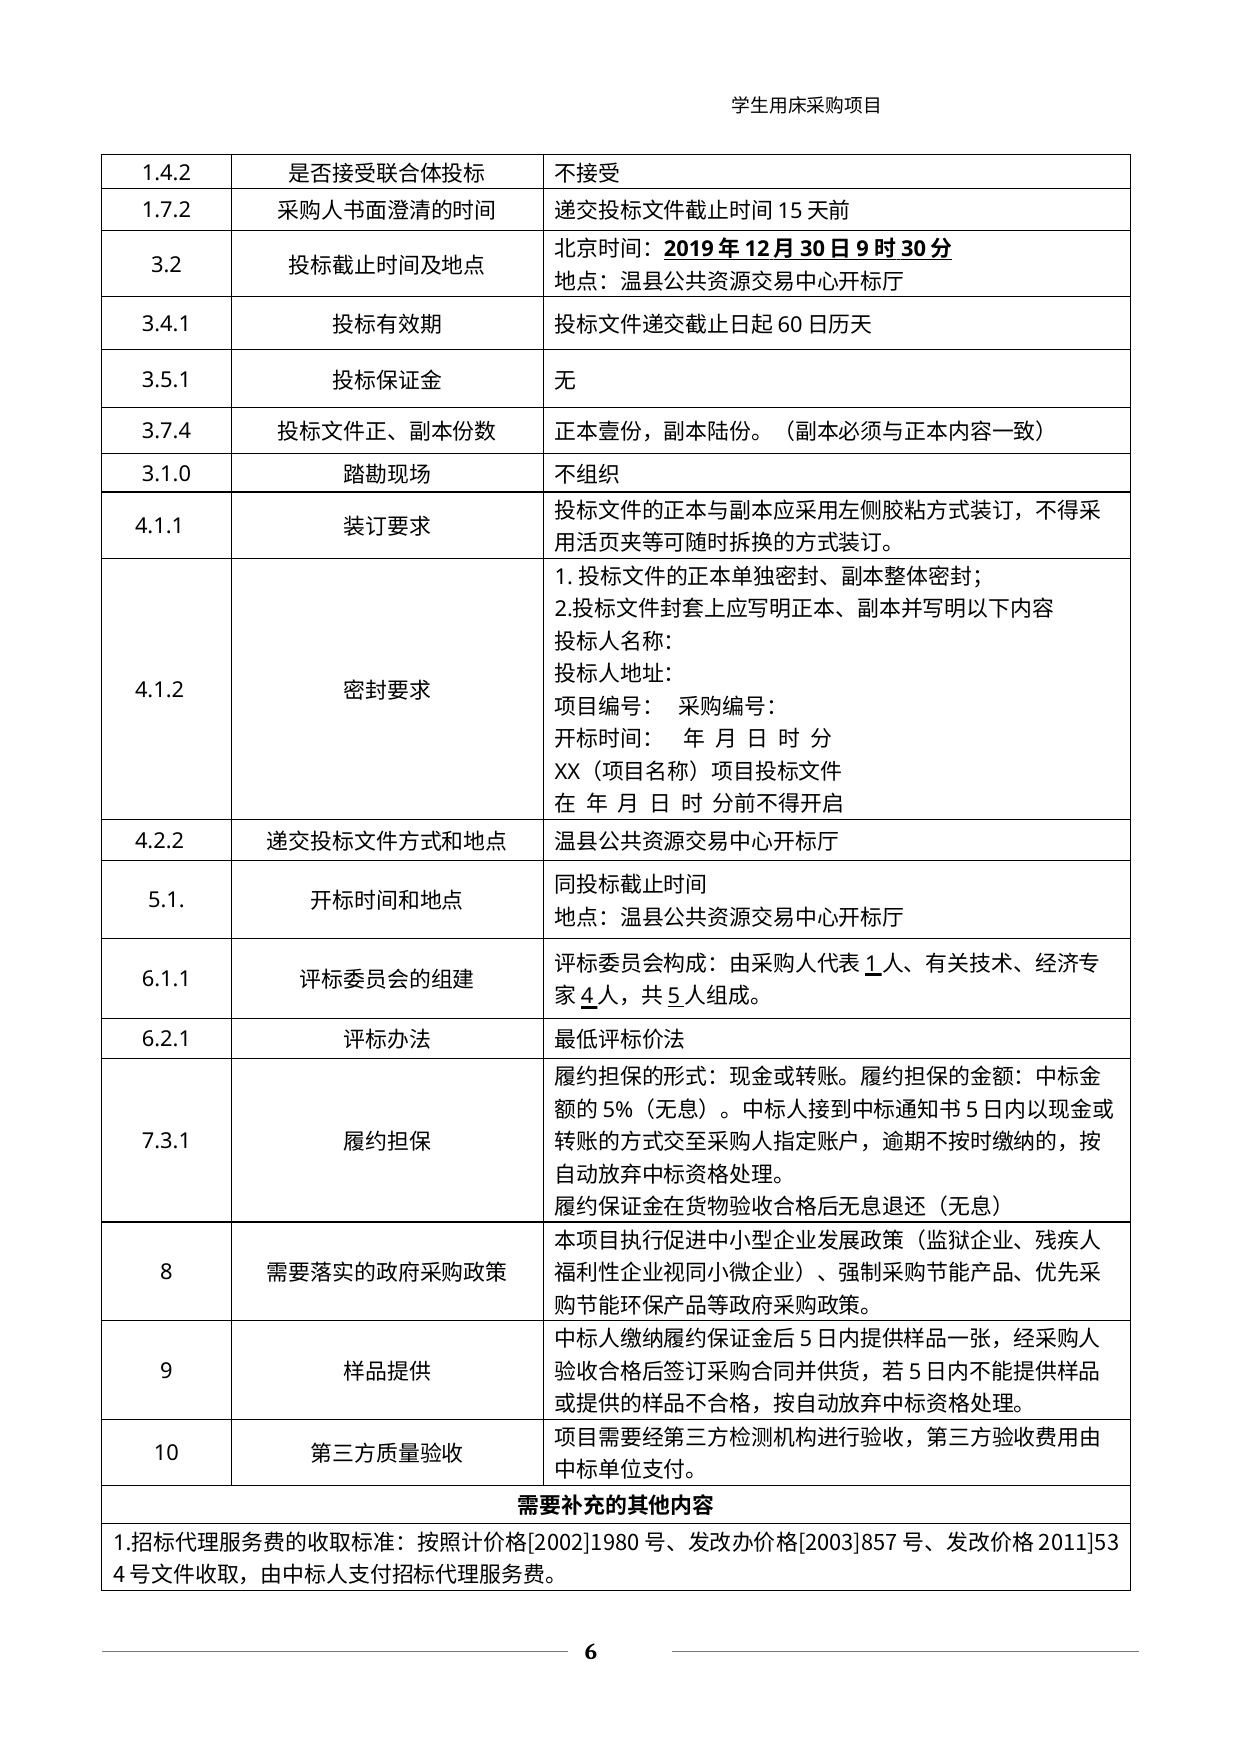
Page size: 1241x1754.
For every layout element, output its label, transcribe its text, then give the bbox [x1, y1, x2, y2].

table_cell 8 [102, 1223, 231, 1320]
table_cell 投标文件递交截止日起60日历天 [544, 297, 1130, 349]
table_cell 6.2.1 [102, 1019, 231, 1058]
table_cell 1. 投标文件的正本单独密封、副本整体密封； 2.投标文件封套上应写明正本、副本并写明以下内容 投标人名称： 投标人地址： 项目编号： 采购编号： 开标时间： 年 月 日 时 分 XX（项目名称）项目投标文件 在 年 月 日 时 分前不得开启 [544, 559, 1130, 818]
table_cell 1.招标代理服务费的收取标准：按照计价格[2002]1980号、发改办价格[2003]857号、发改价格2011]534号文件收取，由中标人支付招标代理服务费。 [102, 1524, 1130, 1590]
table_cell 投标文件的正本与副本应采用左侧胶粘方式装订，不得采用活页夹等可随时拆换的方式装订。 [544, 493, 1130, 557]
table_cell 不组织 [544, 454, 1130, 491]
table_cell 投标有效期 [232, 297, 543, 349]
table_cell 1.7.2 [102, 189, 231, 230]
table_cell 3.5.1 [102, 350, 231, 407]
table_cell 10 [102, 1420, 231, 1484]
table_cell 3.7.4 [102, 408, 231, 453]
table_cell 需要落实的政府采购政策 [232, 1223, 543, 1320]
table_cell 投标保证金 [232, 350, 543, 407]
table_cell 第三方质量验收 [232, 1420, 543, 1484]
table_cell 履约担保的形式：现金或转账。履约担保的金额：中标金额的5%（无息）。中标人接到中标通知书5日内以现金或转账的方式交至采购人指定账户，逾期不按时缴纳的，按自动放弃中标资格处理。 履约保证金在货物验收合格后无息退还（无息） [544, 1059, 1130, 1221]
table_cell 评标委员会构成：由采购人代表1人、有关技术、经济专家4人，共5人组成。 [544, 939, 1130, 1018]
table_cell 北京时间：2019年12月30日 9 时30分 地点：温县公共资源交易中心开标厅 [544, 231, 1130, 296]
table_cell 需要补充的其他内容 [102, 1486, 1130, 1523]
table_cell 投标截止时间及地点 [232, 231, 543, 296]
table_cell 6.1.1 [102, 939, 231, 1018]
table_cell 是否接受联合体投标 [232, 155, 543, 188]
table_cell 评标委员会的组建 [232, 939, 543, 1018]
table_cell 1.4.2 [102, 155, 231, 188]
table_cell 递交投标文件方式和地点 [232, 820, 543, 860]
table_cell 评标办法 [232, 1019, 543, 1058]
table_cell 采购人书面澄清的时间 [232, 189, 543, 230]
table_cell 4.1.2 [102, 559, 231, 818]
table_cell 5.1. [102, 861, 231, 937]
table_cell 装订要求 [232, 493, 543, 557]
table_cell 4.1.1 [102, 493, 231, 557]
table_cell 7.3.1 [102, 1059, 231, 1221]
table_cell 温县公共资源交易中心开标厅 [544, 820, 1130, 860]
table_cell 样品提供 [232, 1321, 543, 1418]
table_cell 履约担保 [232, 1059, 543, 1221]
table_cell 项目需要经第三方检测机构进行验收，第三方验收费用由中标单位支付。 [544, 1420, 1130, 1484]
table_cell 4.2.2 [102, 820, 231, 860]
table_cell 3.2 [102, 231, 231, 296]
table_cell 开标时间和地点 [232, 861, 543, 937]
table_cell 投标文件正、副本份数 [232, 408, 543, 453]
table_cell 3.1.0 [102, 454, 231, 491]
table_cell 递交投标文件截止时间15天前 [544, 189, 1130, 230]
table_cell 无 [544, 350, 1130, 407]
table_cell 最低评标价法 [544, 1019, 1130, 1058]
table_cell 9 [102, 1321, 231, 1418]
table_cell 密封要求 [232, 559, 543, 818]
table_cell 不接受 [544, 155, 1130, 188]
table_cell 正本壹份，副本陆份。（副本必须与正本内容一致） [544, 408, 1130, 453]
table_cell 本项目执行促进中小型企业发展政策（监狱企业、残疾人福利性企业视同小微企业）、强制采购节能产品、优先采购节能环保产品等政府采购政策。 [544, 1223, 1130, 1320]
table_cell 踏勘现场 [232, 454, 543, 491]
table_cell 中标人缴纳履约保证金后5日内提供样品一张，经采购人验收合格后签订采购合同并供货，若5日内不能提供样品或提供的样品不合格，按自动放弃中标资格处理。 [544, 1321, 1130, 1418]
table_cell 同投标截止时间 地点：温县公共资源交易中心开标厅 [544, 861, 1130, 937]
table_cell 3.4.1 [102, 297, 231, 349]
